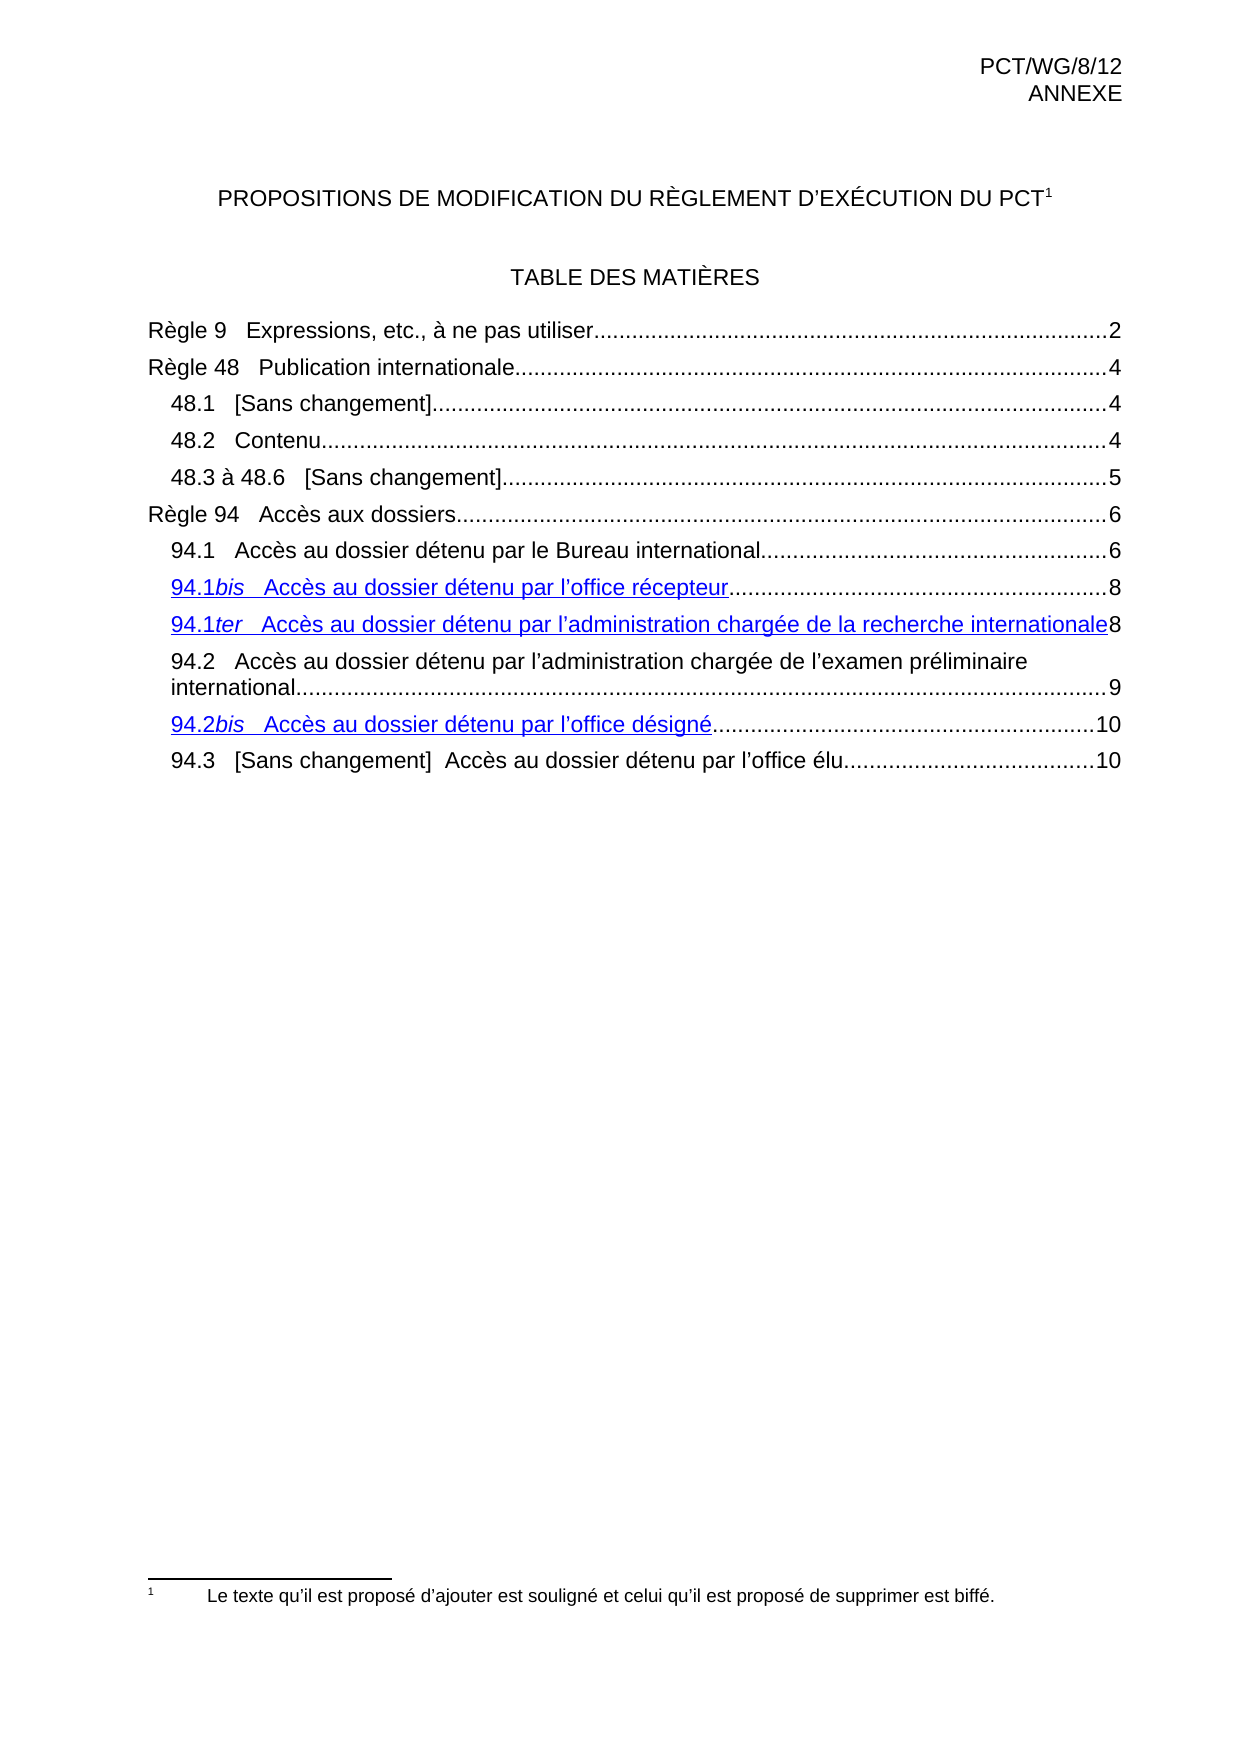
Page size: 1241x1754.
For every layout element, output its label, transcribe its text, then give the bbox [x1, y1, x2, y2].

text Règle 94 Accès aux dossiers 6 [148, 501, 1122, 527]
text 94.1bis Accès au dossier détenu par l’office récepteur 8 [171, 574, 1122, 600]
text PROPOSitions de modification du règlement d’exécution du PCT [148, 185, 1122, 211]
text 94.1ter Accès au dossier détenu par l’administration chargée de la recherche internationale 8 [171, 611, 1122, 637]
text 94.3 [Sans changement] Accès au dossier détenu par l’office élu 10 [171, 747, 1122, 774]
text 94.2bis Accès au dossier détenu par l’office désigné 10 [171, 711, 1122, 737]
text Règle 48 Publication internationale 4 [148, 353, 1122, 380]
text Règle 9 Expressions, etc., à ne pas utiliser 2 [148, 317, 1122, 343]
text TABLE des matiÈres [148, 264, 1122, 290]
text 94.1 Accès au dossier détenu par le Bureau international 6 [171, 537, 1122, 564]
text 48.2 Contenu 4 [171, 427, 1122, 453]
text 48.1 [Sans changement] 4 [171, 390, 1122, 417]
text 48.3 à 48.6 [Sans changement] 5 [171, 464, 1122, 490]
text 94.2 Accès au dossier détenu par l’administration chargée de l’examen préliminaire international 9 [171, 648, 1122, 700]
